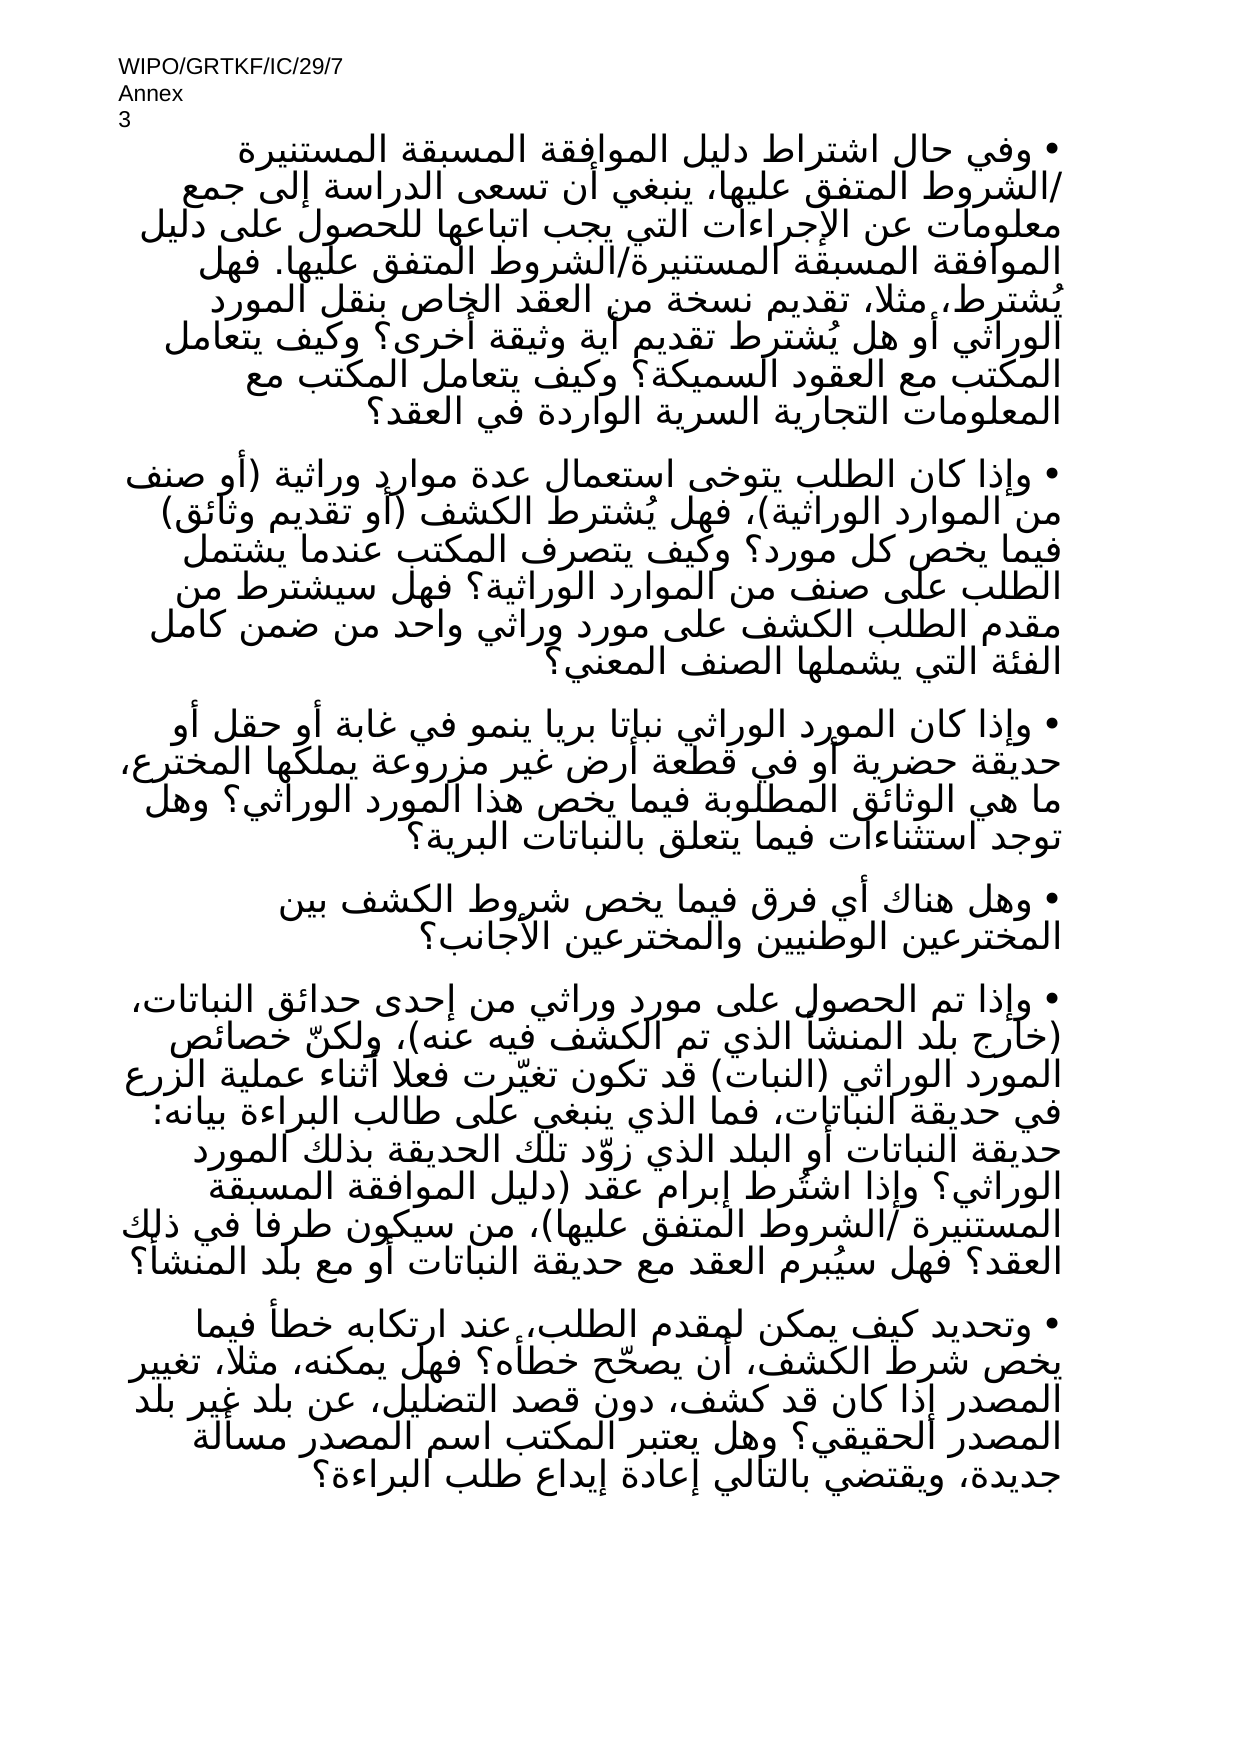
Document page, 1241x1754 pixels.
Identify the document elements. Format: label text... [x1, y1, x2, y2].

text • وإذا كان المورد الوراثي نباتا بريا ينمو في غابة أو حقل أو حديقة حضرية أو في قطعة أرض غير مزروعة يملكها المخترع، ما هي الوثائق المطلوبة فيما يخص هذا المورد الوراثي؟ وهل توجد استثناءات فيما يتعلق بالنباتات البرية؟ [118, 707, 1063, 857]
text • وإذا كان الطلب يتوخى استعمال عدة موارد وراثية (أو صنف من الموارد الوراثية)، فهل يُشترط الكشف (أو تقديم وثائق) فيما يخص كل مورد؟ وكيف يتصرف المكتب عندما يشتمل الطلب على صنف من الموارد الوراثية؟ فهل سيشترط من مقدم الطلب الكشف على مورد وراثي واحد من ضمن كامل الفئة التي يشملها الصنف المعني؟ [118, 457, 1063, 682]
text • وهل هناك أي فرق فيما يخص شروط الكشف بين المخترعين الوطنيين والمخترعين الأجانب؟ [118, 882, 1063, 957]
text • وفي حال اشتراط دليل الموافقة المسبقة المستنيرة /الشروط المتفق عليها، ينبغي أن تسعى الدراسة إلى جمع معلومات عن الإجراءات التي يجب اتباعها للحصول على دليل الموافقة المسبقة المستنيرة/الشروط المتفق عليها. فهل يُشترط، مثلا، تقديم نسخة من العقد الخاص بنقل المورد الوراثي أو هل يُشترط تقديم أية وثيقة أخرى؟ وكيف يتعامل المكتب مع العقود السميكة؟ وكيف يتعامل المكتب مع المعلومات التجارية السرية الواردة في العقد؟ [118, 132, 1063, 432]
text • وإذا تم الحصول على مورد وراثي من إحدى حدائق النباتات، (خارج بلد المنشأ الذي تم الكشف فيه عنه)، ولكنّ خصائص المورد الوراثي (النبات) قد تكون تغيّرت فعلا أثناء عملية الزرع في حديقة النباتات، فما الذي ينبغي على طالب البراءة بيانه: حديقة النباتات أو البلد الذي زوّد تلك الحديقة بذلك المورد الوراثي؟ وإذا اشتُرط إبرام عقد (دليل الموافقة المسبقة المستنيرة /الشروط المتفق عليها)، من سيكون طرفا في ذلك العقد؟ فهل سيُبرم العقد مع حديقة النباتات أو مع بلد المنشأ؟ [118, 982, 1063, 1282]
text • وتحديد كيف يمكن لمقدم الطلب، عند ارتكابه خطأ فيما يخص شرط الكشف، أن يصحّح خطأه؟ فهل يمكنه، مثلا، تغيير المصدر إذا كان قد كشف، دون قصد التضليل، عن بلد غير بلد المصدر الحقيقي؟ وهل يعتبر المكتب اسم المصدر مسألة جديدة، ويقتضي بالتالي إعادة إيداع طلب البراءة؟ [118, 1307, 1063, 1495]
